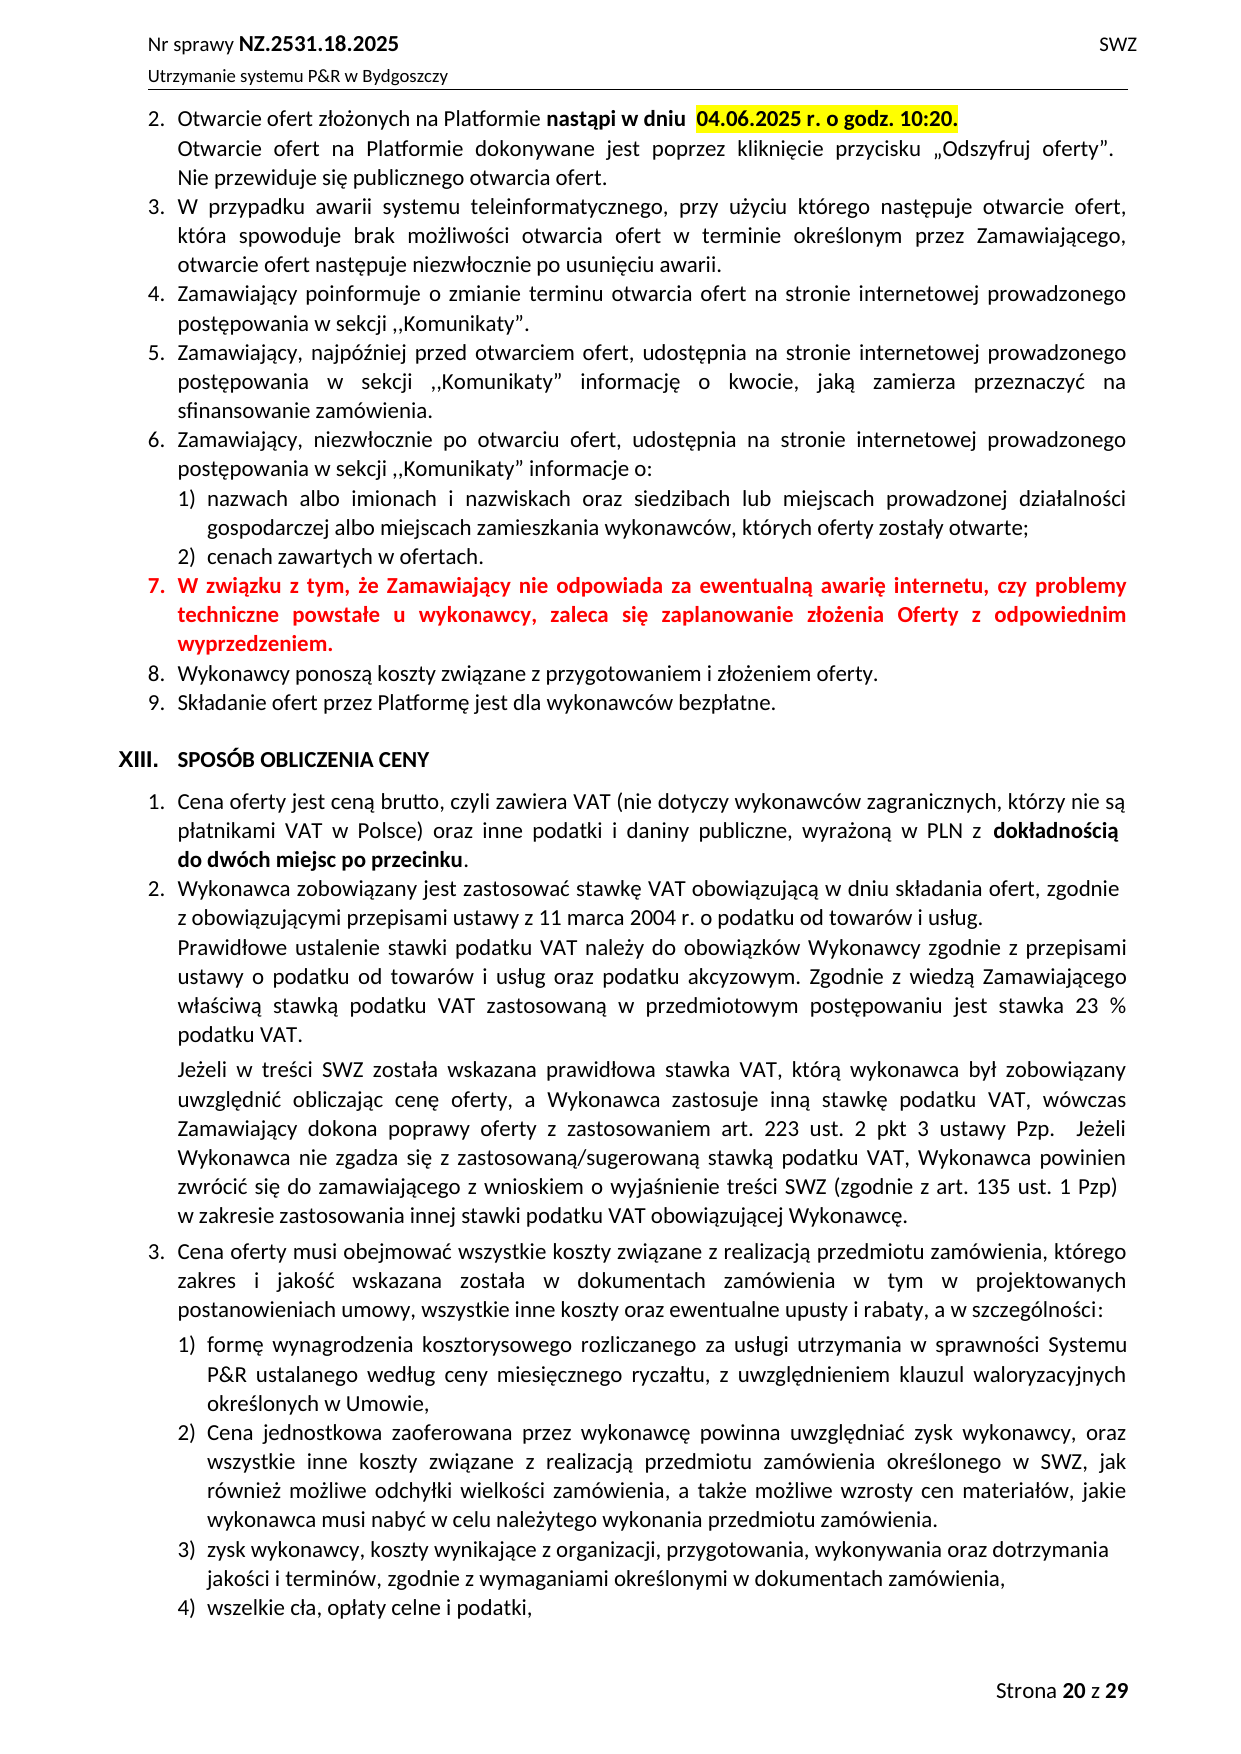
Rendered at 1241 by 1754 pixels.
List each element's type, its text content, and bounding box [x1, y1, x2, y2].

text Jeżeli w treści SWZ została wskazana prawidłowa stawka VAT, którą wykonawca był zobowiązany uwzględnić obliczając cenę oferty, a Wykonawca zastosuje inną stawkę podatku VAT, wówczas Zamawiający dokona poprawy oferty z zastosowaniem art. 223 ust. 2 pkt 3 ustawy Pzp. Jeżeli Wykonawca nie zgadza się z zastosowaną/sugerowaną stawką podatku VAT, Wykonawca powinien zwrócić się do zamawiającego z wnioskiem o wyjaśnienie treści SWZ (zgodnie z art. 135 ust. 1 Pzp) w zakresie zastosowania innej stawki podatku VAT obowiązującej Wykonawcę. [177, 1054, 1128, 1229]
list Składanie ofert przez Platformę jest dla wykonawców bezpłatne. [148, 687, 1128, 716]
list Cena oferty jest ceną brutto, czyli zawiera VAT (nie dotyczy wykonawców zagranicznych, którzy nie są płatnikami VAT w Polsce) oraz inne podatki i daniny publiczne, wyrażoną w PLN z dokładnością do dwóch miejsc po przecinku. [148, 786, 1128, 873]
text Prawidłowe ustalenie stawki podatku VAT należy do obowiązków Wykonawcy zgodnie z przepisami ustawy o podatku od towarów i usług oraz podatku akcyzowym. Zgodnie z wiedzą Zamawiającego właściwą stawką podatku VAT zastosowaną w przedmiotowym postępowaniu jest stawka 23 % podatku VAT. [177, 931, 1128, 1048]
list Zamawiający, niezwłocznie po otwarciu ofert, udostępnia na stronie internetowej prowadzonego postępowania w sekcji ,,Komunikaty” informacje o: [148, 424, 1128, 483]
subtitle SPOSÓB OBLICZENIA CENY [118, 744, 1127, 773]
list Zamawiający poinformuje o zmianie terminu otwarcia ofert na stronie internetowej prowadzonego postępowania w sekcji ,,Komunikaty”. [148, 278, 1128, 337]
list Zamawiający, najpóźniej przed otwarciem ofert, udostępnia na stronie internetowej prowadzonego postępowania w sekcji ,,Komunikaty” informację o kwocie, jaką zamierza przeznaczyć na sfinansowanie zamówienia. [148, 337, 1128, 424]
list Cena oferty musi obejmować wszystkie koszty związane z realizacją przedmiotu zamówienia, którego zakres i jakość wskazana została w dokumentach zamówienia w tym w projektowanych postanowieniach umowy, wszystkie inne koszty oraz ewentualne upusty i rabaty, a w szczególności: [148, 1236, 1128, 1323]
list cenach zawartych w ofertach. [177, 541, 1128, 570]
list zysk wykonawcy, koszty wynikające z organizacji, przygotowania, wykonywania oraz dotrzymania jakości i terminów, zgodnie z wymaganiami określonymi w dokumentach zamówienia, [177, 1533, 1128, 1592]
list nazwach albo imionach i nazwiskach oraz siedzibach lub miejscach prowadzonej działalności gospodarczej albo miejscach zamieszkania wykonawców, których oferty zostały otwarte; [177, 483, 1128, 541]
list W przypadku awarii systemu teleinformatycznego, przy użyciu którego następuje otwarcie ofert, która spowoduje brak możliwości otwarcia ofert w terminie określonym przez Zamawiającego, otwarcie ofert następuje niezwłocznie po usunięciu awarii. [148, 191, 1128, 278]
list Cena jednostkowa zaoferowana przez wykonawcę powinna uwzględniać zysk wykonawcy, oraz wszystkie inne koszty związane z realizacją przedmiotu zamówienia określonego w SWZ, jak również możliwe odchyłki wielkości zamówienia, a także możliwe wzrosty cen materiałów, jakie wykonawca musi nabyć w celu należytego wykonania przedmiotu zamówienia. [177, 1417, 1128, 1533]
list Wykonawcy ponoszą koszty związane z przygotowaniem i złożeniem oferty. [148, 658, 1128, 687]
list W związku z tym, że Zamawiający nie odpowiada za ewentualną awarię internetu, czy problemy techniczne powstałe u wykonawcy, zaleca się zaplanowanie złożenia Oferty z odpowiednim wyprzedzeniem. [148, 570, 1128, 658]
list formę wynagrodzenia kosztorysowego rozliczanego za usługi utrzymania w sprawności Systemu P&R ustalanego według ceny miesięcznego ryczałtu, z uwzględnieniem klauzul waloryzacyjnych określonych w Umowie, [177, 1329, 1128, 1417]
list Otwarcie ofert złożonych na Platformie nastąpi w dniu 04.06.2025 r. o godz. 10:20. Otwarcie ofert na Platformie dokonywane jest poprzez kliknięcie przycisku „Odszyfruj oferty”. Nie przewiduje się publicznego otwarcia ofert. [148, 103, 1128, 191]
list Wykonawca zobowiązany jest zastosować stawkę VAT obowiązującą w dniu składania ofert, zgodnie z obowiązującymi przepisami ustawy z 11 marca 2004 r. o podatku od towarów i usług. [148, 873, 1128, 931]
list wszelkie cła, opłaty celne i podatki, [177, 1592, 1128, 1621]
